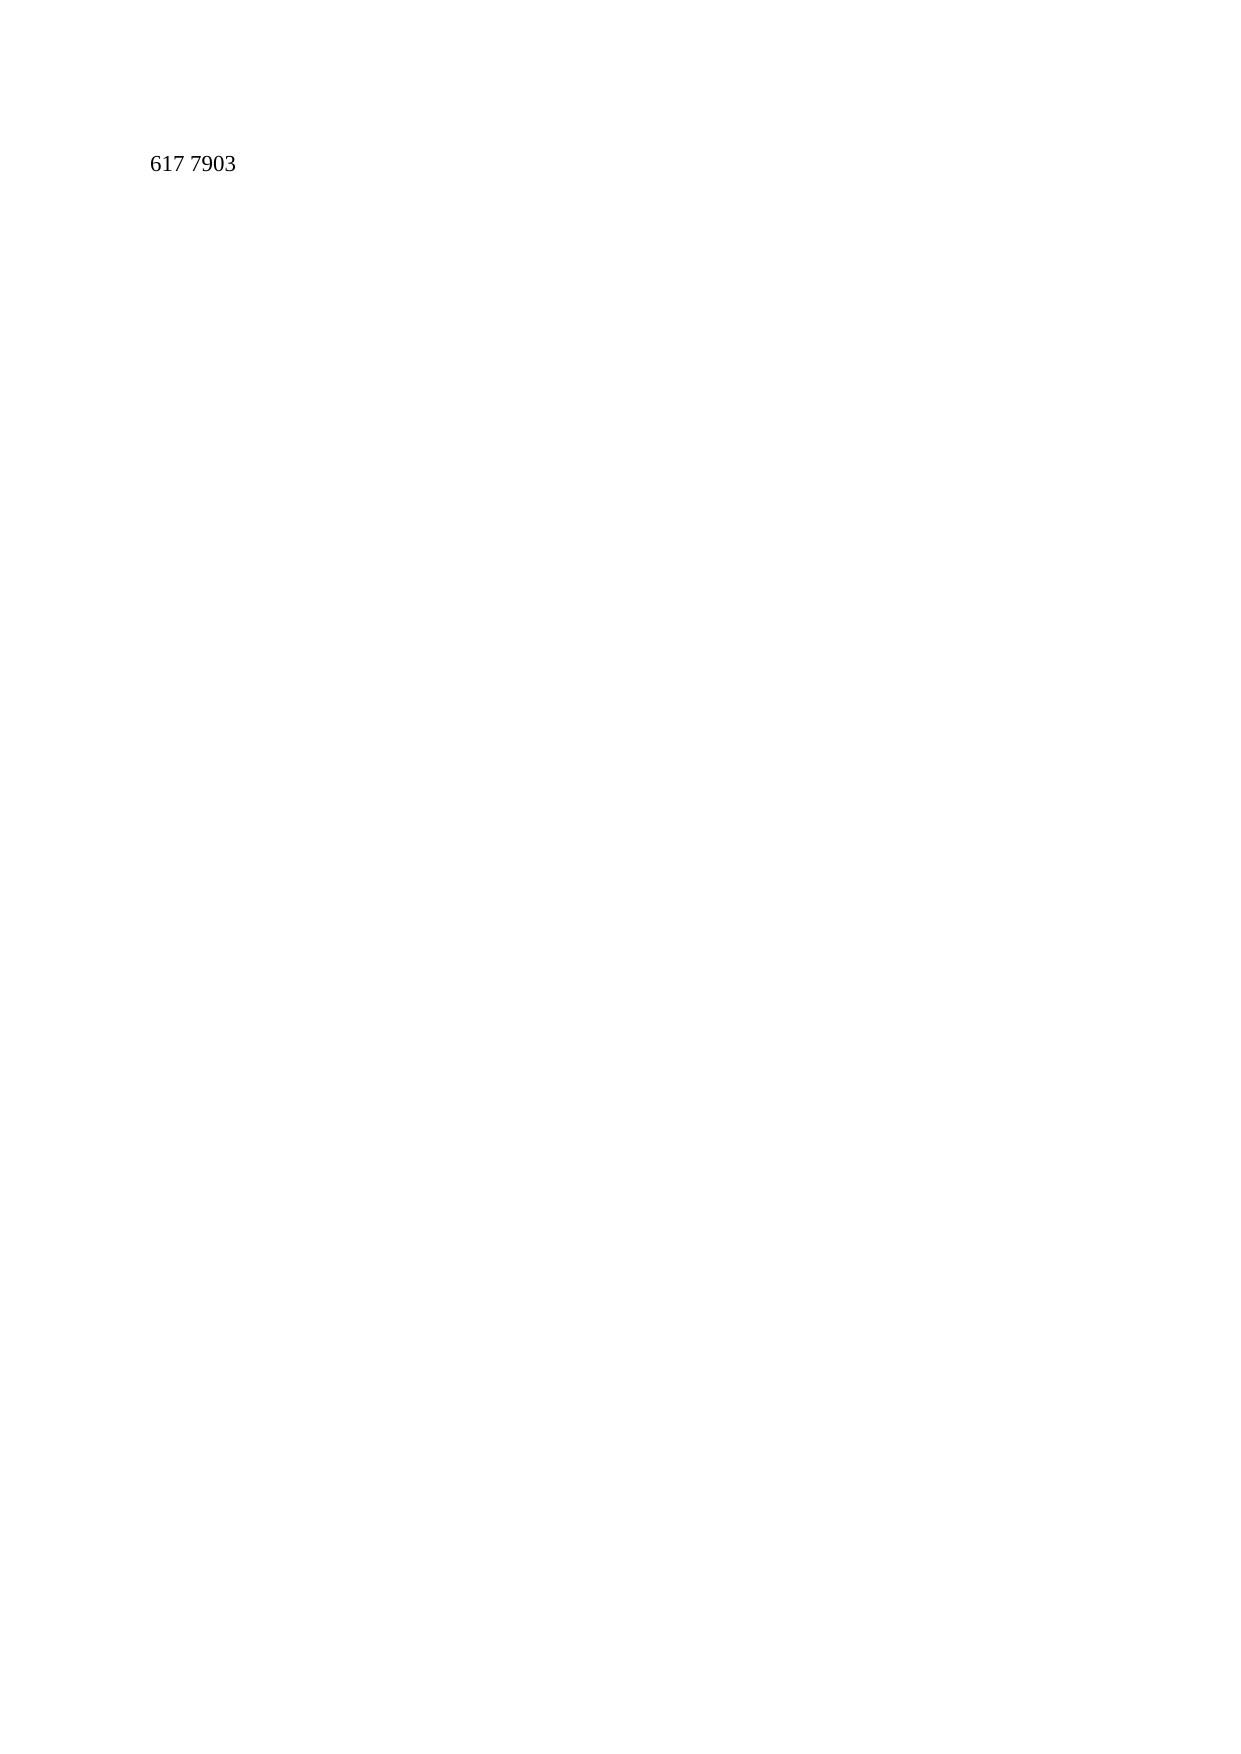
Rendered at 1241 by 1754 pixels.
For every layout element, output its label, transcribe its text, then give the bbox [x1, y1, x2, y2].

text 617 7903 [150, 150, 1090, 176]
